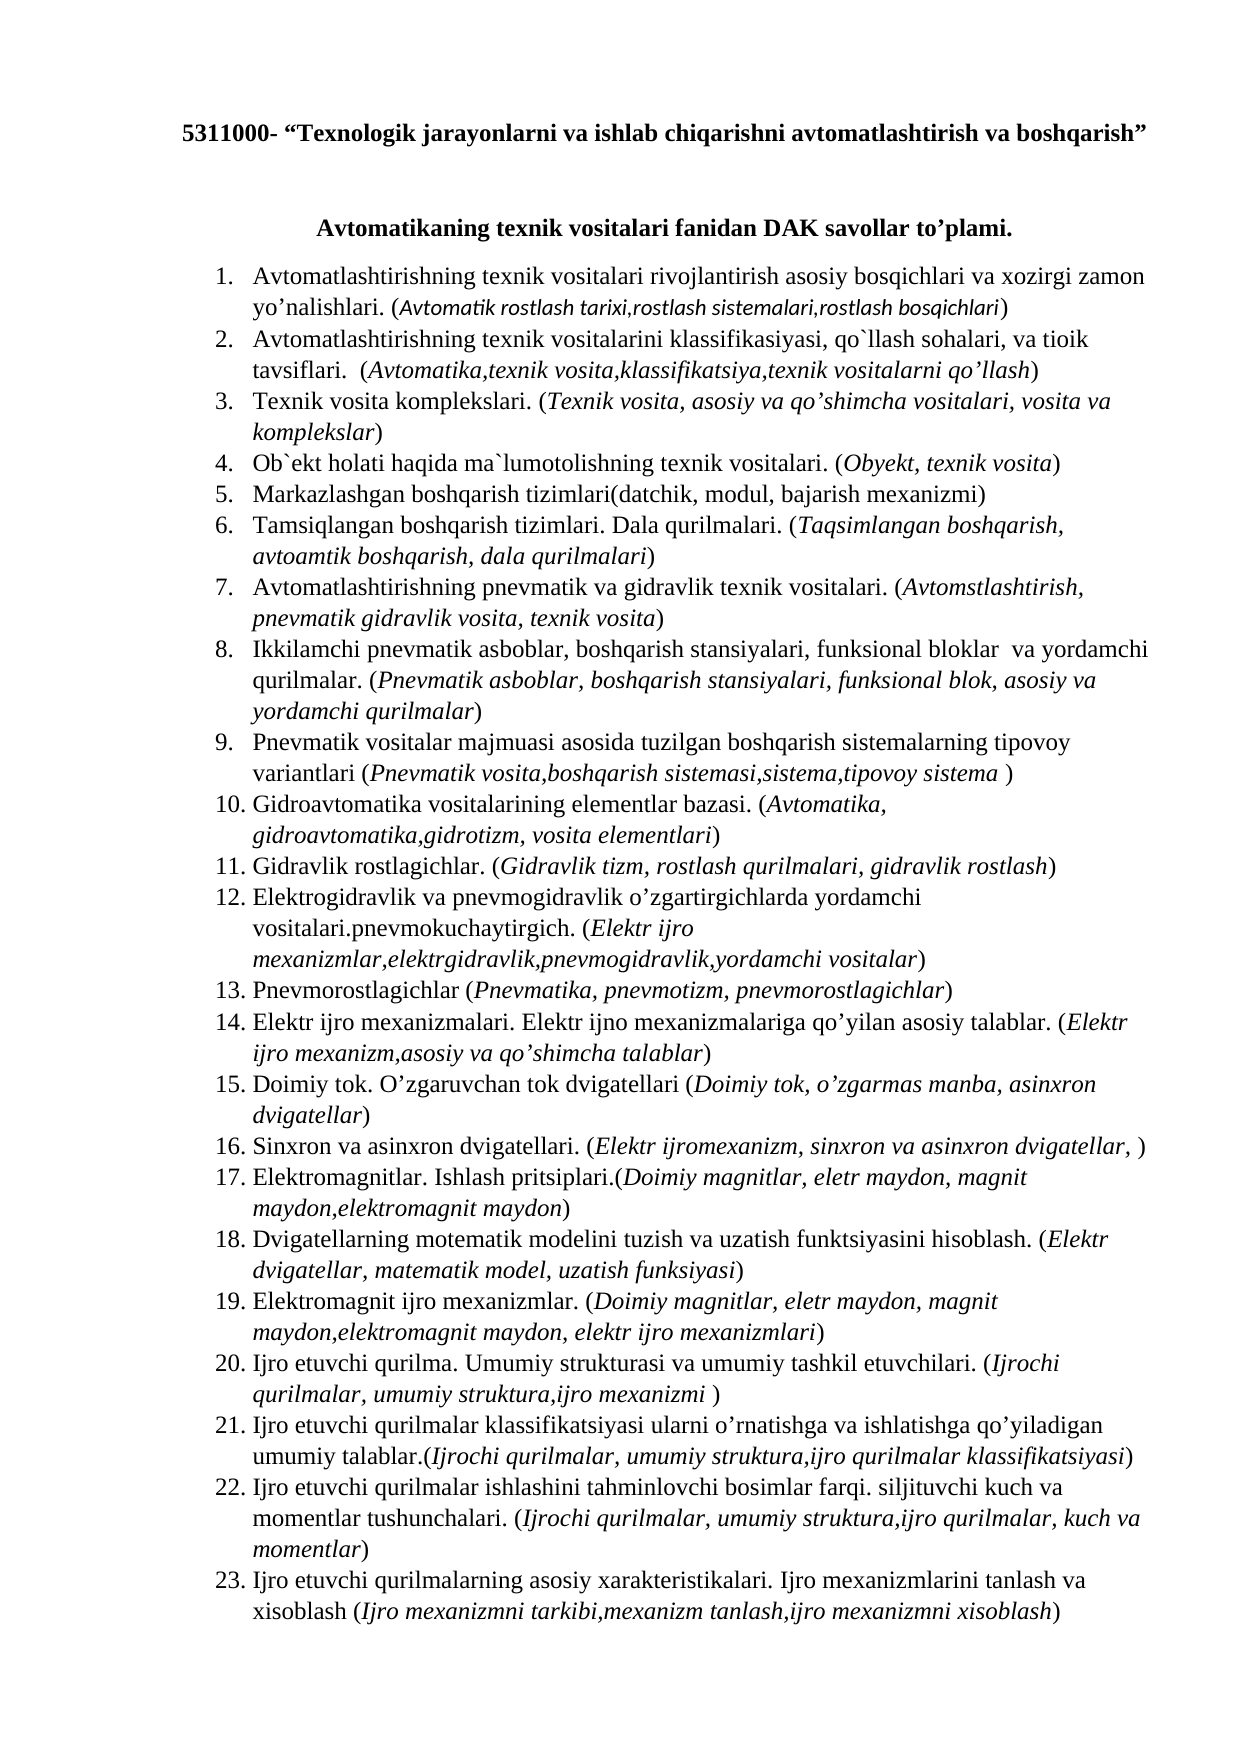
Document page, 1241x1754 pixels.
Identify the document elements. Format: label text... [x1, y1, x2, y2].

text 5311000- “Texnologik jarayonlarni va ishlab chiqarishni avtomatlashtirish va boshqarish” [177, 118, 1152, 147]
list Elektr ijro mexanizmalari. Elektr ijno mexanizmalariga qo’yilan asosiy talablar. (Elektr ijro mexanizm,asosiy va qo’shimcha talablar) [215, 1007, 1152, 1066]
list Gidravlik rostlagichlar. (Gidravlik tizm, rostlash qurilmalari, gidravlik rostlash) [215, 851, 1152, 880]
list Ijro etuvchi qurilmalar klassifikatsiyasi ularni o’rnatishga va ishlatishga qo’yiladigan umumiy talablar.(Ijrochi qurilmalar, umumiy struktura,ijro qurilmalar klassifikatsiyasi) [215, 1410, 1152, 1470]
list Gidroavtomatika vositalarining elementlar bazasi. (Avtomatika, gidroavtomatika,gidrotizm, vosita elementlari) [215, 789, 1152, 849]
list Avtomatlashtirishning texnik vositalari rivojlantirish asosiy bosqichlari va xozirgi zamon yo’nalishlari. (Avtomatik rostlash tarixi,rostlash sistemalari,rostlash bosqichlari) [215, 261, 1152, 321]
text Avtomatikaning texnik vositalari fanidan DAK savollar to’plami. [177, 213, 1152, 242]
list Pnevmatik vositalar majmuasi asosida tuzilgan boshqarish sistemalarning tipovoy variantlari (Pnevmatik vosita,boshqarish sistemasi,sistema,tipovoy sistema ) [215, 727, 1152, 787]
list Elektrogidravlik va pnevmogidravlik o’zgartirgichlarda yordamchi vositalari.pnevmokuchaytirgich. (Elektr ijro mexanizmlar,elektrgidravlik,pnevmogidravlik,yordamchi vositalar) [215, 882, 1152, 973]
list Avtomatlashtirishning texnik vositalarini klassifikasiyasi, qo`llash sohalari, va tioik tavsiflari. (Avtomatika,texnik vosita,klassifikatsiya,texnik vositalarni qo’llash) [215, 324, 1152, 383]
list Pnevmorostlagichlar (Pnevmatika, pnevmotizm, pnevmorostlagichlar) [215, 976, 1152, 1004]
list Ikkilamchi pnevmatik asboblar, boshqarish stansiyalari, funksional bloklar va yordamchi qurilmalar. (Pnevmatik asboblar, boshqarish stansiyalari, funksional blok, asosiy va yordamchi qurilmalar) [215, 634, 1152, 725]
list Markazlashgan boshqarish tizimlari(datchik, modul, bajarish mexanizmi) [215, 479, 1152, 508]
list Texnik vosita komplekslari. (Texnik vosita, asosiy va qo’shimcha vositalari, vosita va komplekslar) [215, 386, 1152, 446]
list Elektromagnitlar. Ishlash pritsiplari.(Doimiy magnitlar, eletr maydon, magnit maydon,elektromagnit maydon) [215, 1162, 1152, 1222]
list Sinxron va asinxron dvigatellari. (Elektr ijromexanizm, sinxron va asinxron dvigatellar, ) [215, 1131, 1152, 1159]
list Tamsiqlangan boshqarish tizimlari. Dala qurilmalari. (Taqsimlangan boshqarish, avtoamtik boshqarish, dala qurilmalari) [215, 510, 1152, 570]
list Ob`ekt holati haqida ma`lumotolishning texnik vositalari. (Obyekt, texnik vosita) [215, 448, 1152, 477]
list Avtomatlashtirishning pnevmatik va gidravlik texnik vositalari. (Avtomstlashtirish, pnevmatik gidravlik vosita, texnik vosita) [215, 572, 1152, 632]
list Elektromagnit ijro mexanizmlar. (Doimiy magnitlar, eletr maydon, magnit maydon,elektromagnit maydon, elektr ijro mexanizmlari) [215, 1286, 1152, 1346]
list Ijro etuvchi qurilmalarning asosiy xarakteristikalari. Ijro mexanizmlarini tanlash va xisoblash (Ijro mexanizmni tarkibi,mexanizm tanlash,ijro mexanizmni xisoblash) [215, 1565, 1152, 1625]
list Ijro etuvchi qurilma. Umumiy strukturasi va umumiy tashkil etuvchilari. (Ijrochi qurilmalar, umumiy struktura,ijro mexanizmi ) [215, 1348, 1152, 1408]
list Dvigatellarning motematik modelini tuzish va uzatish funktsiyasini hisoblash. (Elektr dvigatellar, matematik model, uzatish funksiyasi) [215, 1224, 1152, 1284]
list Doimiy tok. O’zgaruvchan tok dvigatellari (Doimiy tok, o’zgarmas manba, asinxron dvigatellar) [215, 1069, 1152, 1128]
list Ijro etuvchi qurilmalar ishlashini tahminlovchi bosimlar farqi. siljituvchi kuch va momentlar tushunchalari. (Ijrochi qurilmalar, umumiy struktura,ijro qurilmalar, kuch va momentlar) [215, 1472, 1152, 1563]
